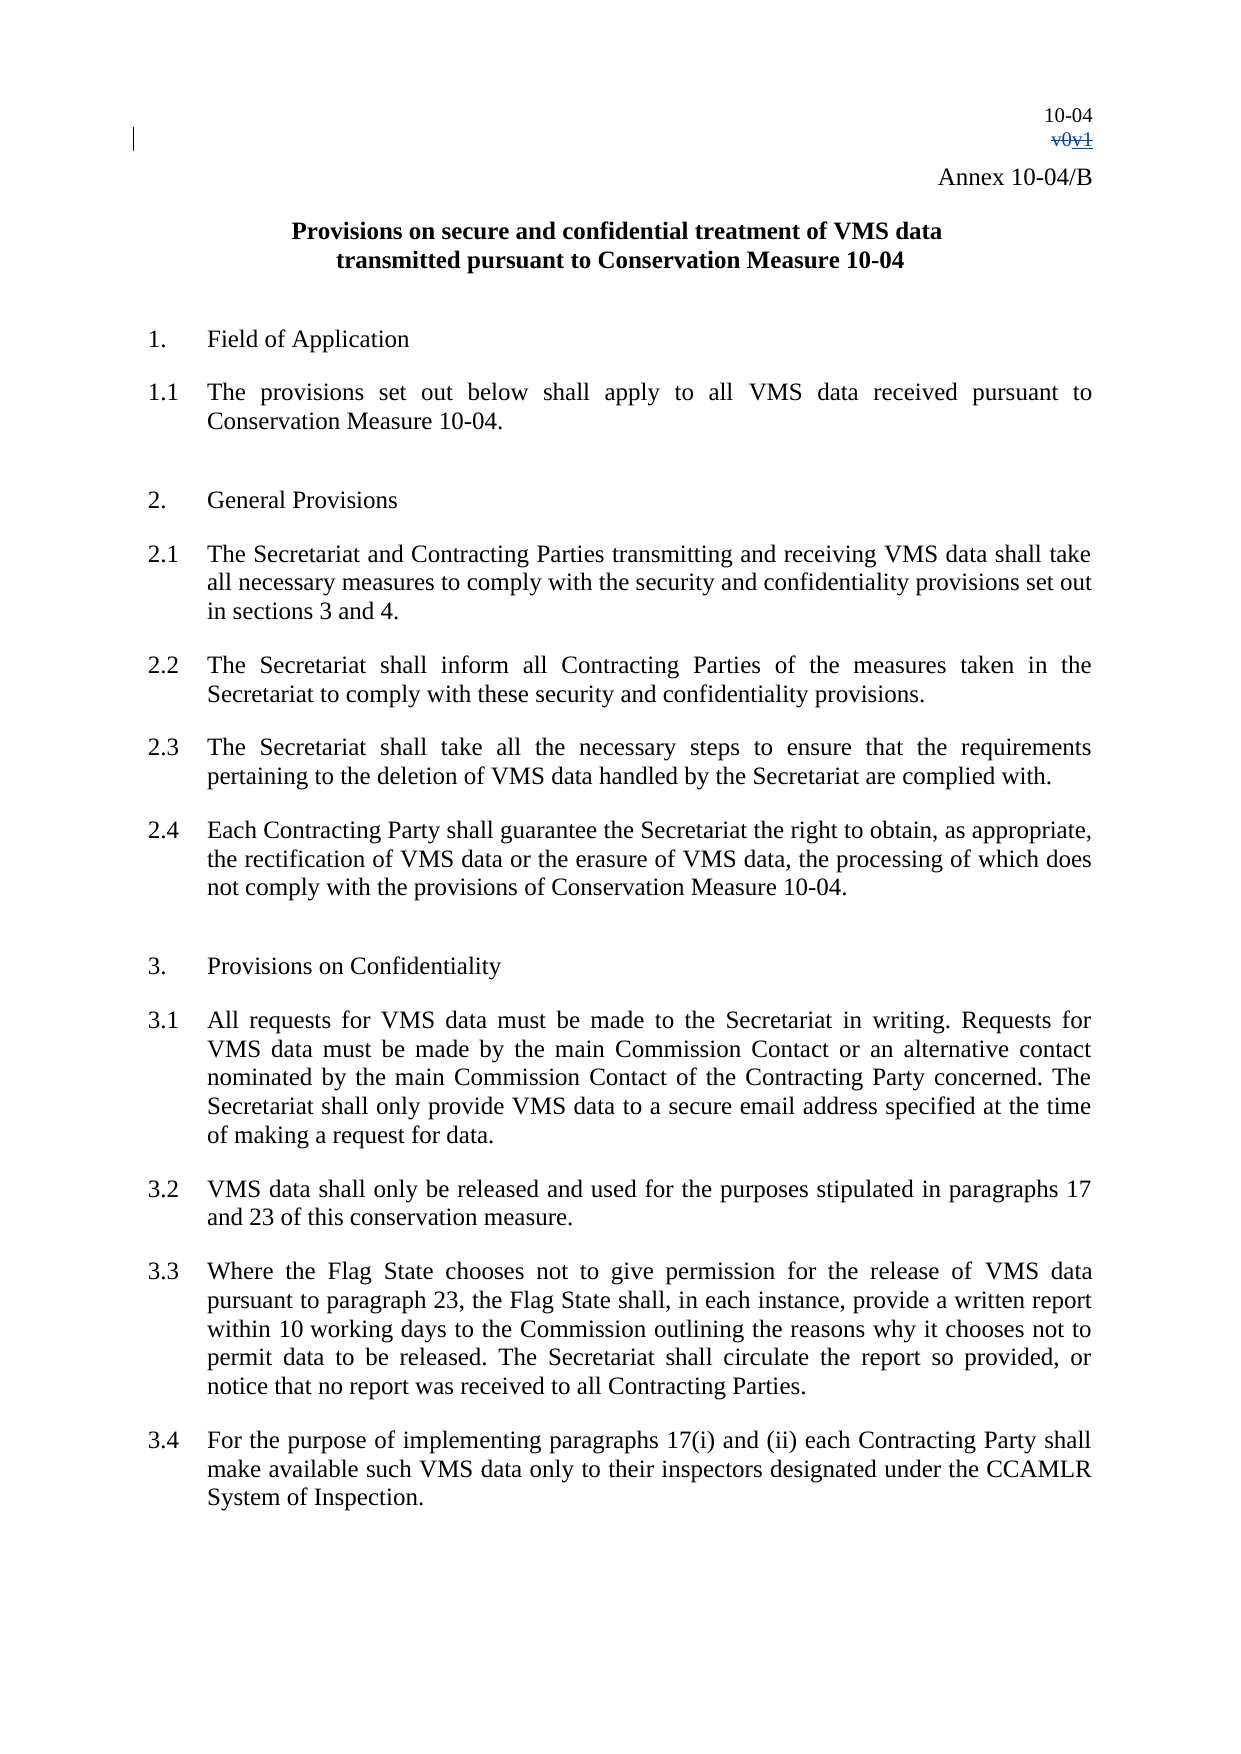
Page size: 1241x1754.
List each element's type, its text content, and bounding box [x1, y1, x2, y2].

text 2. General Provisions [148, 485, 1092, 514]
text 3. Provisions on Confidentiality [148, 951, 1092, 980]
text 3.3 Where the Flag State chooses not to give permission for the release of VMS data pursuant to paragraph 23, the Flag State shall, in each instance, provide a written report within 10 working days to the Commission outlining the reasons why it chooses not to permit data to be released. The Secretariat shall circulate the report so provided, or notice that no report was received to all Contracting Parties. [148, 1256, 1092, 1400]
text 1.1 The provisions set out below shall apply to all VMS data received pursuant to Conservation Measure 10-04. [148, 377, 1092, 435]
text 3.4 For the purpose of implementing paragraphs 17(i) and (ii) each Contracting Party shall make available such VMS data only to their inspectors designated under the CCAMLR System of Inspection. [148, 1425, 1092, 1511]
text 2.3 The Secretariat shall take all the necessary steps to ensure that the requirements pertaining to the deletion of VMS data handled by the Secretariat are complied with. [148, 732, 1092, 790]
text 2.1 The Secretariat and Contracting Parties transmitting and receiving VMS data shall take all necessary measures to comply with the security and confidentiality provisions set out in sections 3 and 4. [148, 539, 1092, 625]
text 3.1 All requests for VMS data must be made to the Secretariat in writing. Requests for VMS data must be made by the main Commission Contact or an alternative contact nominated by the main Commission Contact of the Contracting Party concerned. The Secretariat shall only provide VMS data to a secure email address specified at the time of making a request for data. [148, 1005, 1092, 1149]
text 2.4 Each Contracting Party shall guarantee the Secretariat the right to obtain, as appropriate, the rectification of VMS data or the erasure of VMS data, the processing of which does not comply with the provisions of Conservation Measure 10-04. [148, 815, 1092, 901]
text Annex 10-04/B [148, 162, 1092, 191]
text 1. Field of Application [148, 324, 1092, 352]
text 3.2 VMS data shall only be released and used for the purposes stipulated in paragraphs 17 and 23 of this conservation measure. [148, 1174, 1092, 1231]
title Provisions on secure and confidential treatment of VMS data transmitted pursuant to Conservation Measure 10-04 [148, 216, 1092, 274]
text 2.2 The Secretariat shall inform all Contracting Parties of the measures taken in the Secretariat to comply with these security and confidentiality provisions. [148, 650, 1092, 707]
